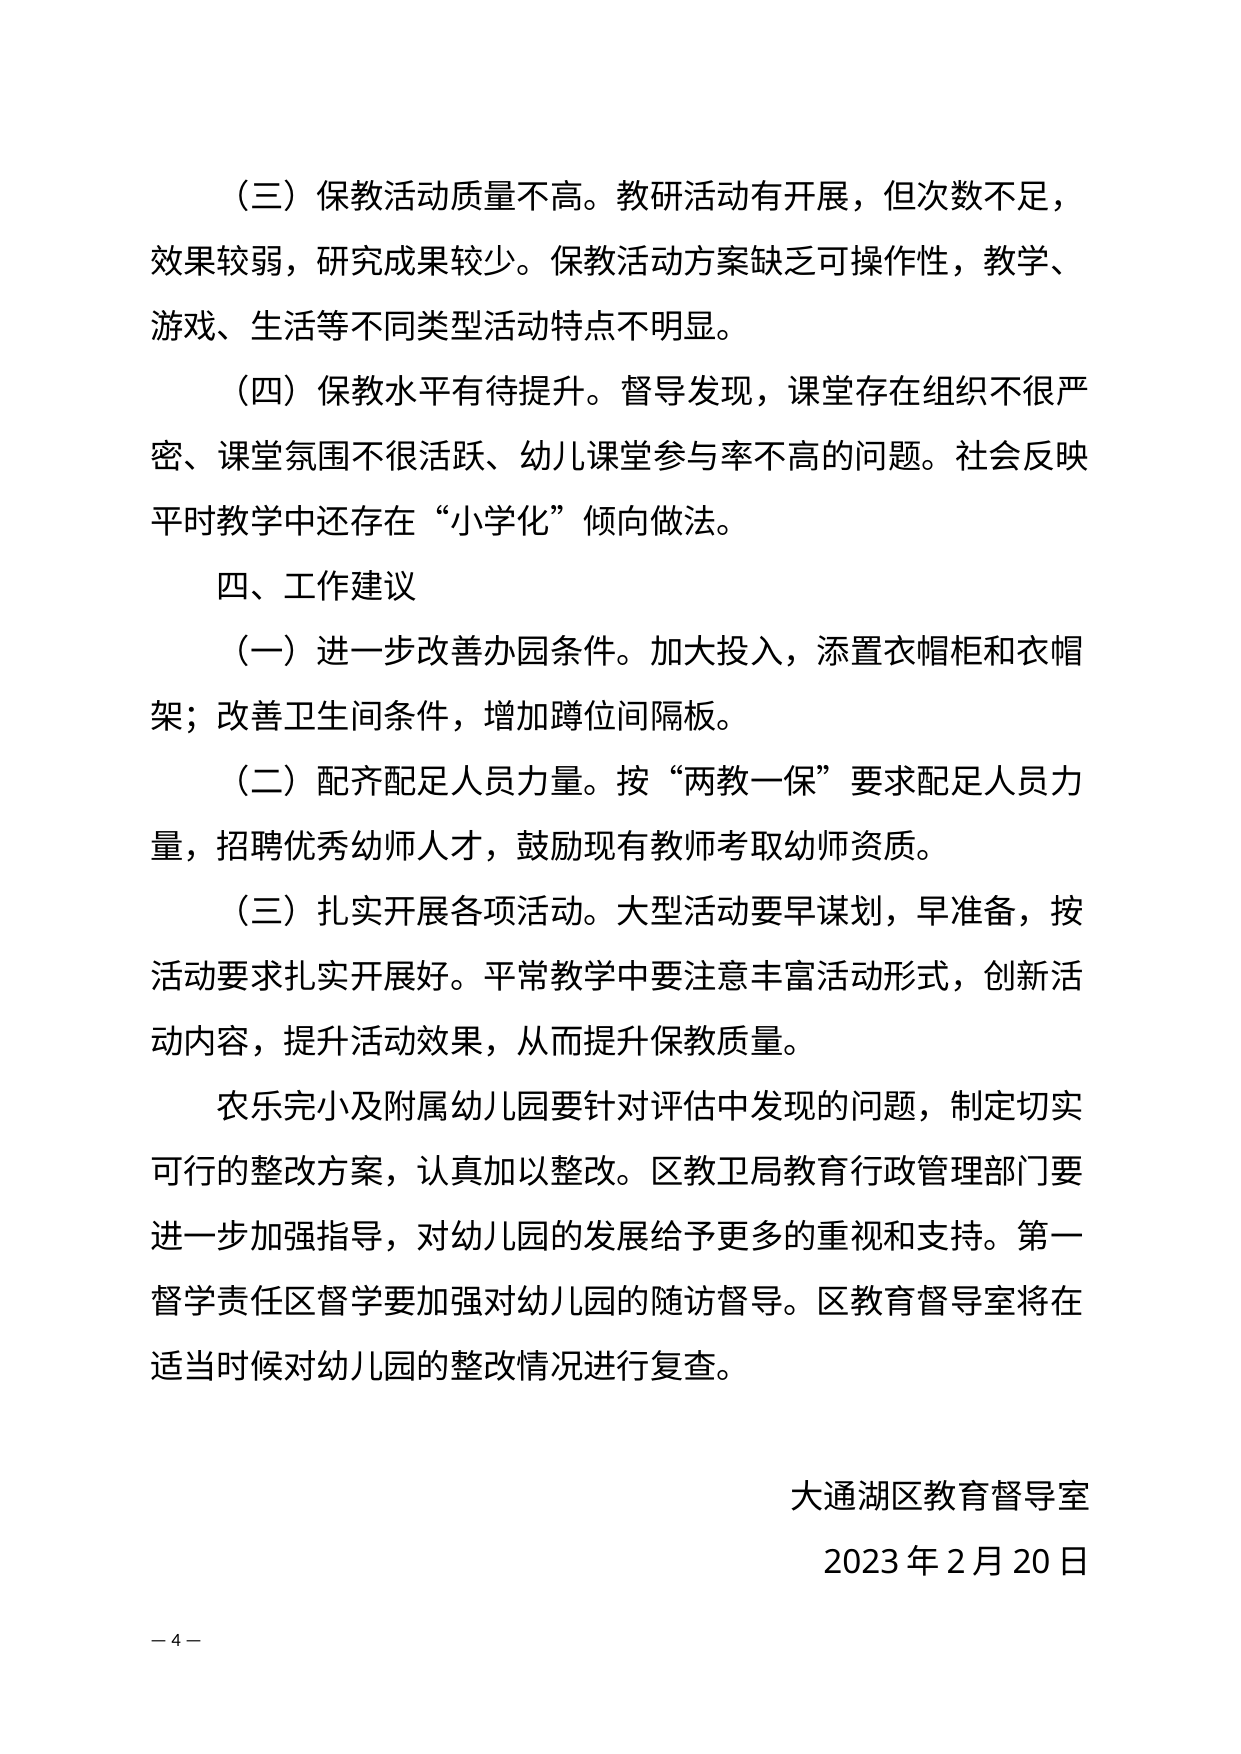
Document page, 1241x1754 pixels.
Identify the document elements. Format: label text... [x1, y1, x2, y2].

text 2023年2月20日 [150, 1527, 1090, 1592]
list 四、工作建议 [150, 552, 1090, 617]
text （二）配齐配足人员力量。按“两教一保”要求配足人员力量，招聘优秀幼师人才，鼓励现有教师考取幼师资质。 [150, 747, 1090, 877]
text （四）保教水平有待提升。督导发现，课堂存在组织不很严密、课堂氛围不很活跃、幼儿课堂参与率不高的问题。社会反映平时教学中还存在“小学化”倾向做法。 [150, 357, 1090, 552]
text （一）进一步改善办园条件。加大投入，添置衣帽柜和衣帽架；改善卫生间条件，增加蹲位间隔板。 [150, 617, 1090, 747]
list （三）保教活动质量不高。教研活动有开展，但次数不足，效果较弱，研究成果较少。保教活动方案缺乏可操作性，教学、游戏、生活等不同类型活动特点不明显。 [150, 162, 1090, 357]
text 大通湖区教育督导室 [150, 1462, 1090, 1527]
text 农乐完小及附属幼儿园要针对评估中发现的问题，制定切实可行的整改方案，认真加以整改。区教卫局教育行政管理部门要进一步加强指导，对幼儿园的发展给予更多的重视和支持。第一督学责任区督学要加强对幼儿园的随访督导。区教育督导室将在适当时候对幼儿园的整改情况进行复查。 [150, 1072, 1090, 1397]
text （三）扎实开展各项活动。大型活动要早谋划，早准备，按活动要求扎实开展好。平常教学中要注意丰富活动形式，创新活动内容，提升活动效果，从而提升保教质量。 [150, 877, 1090, 1072]
